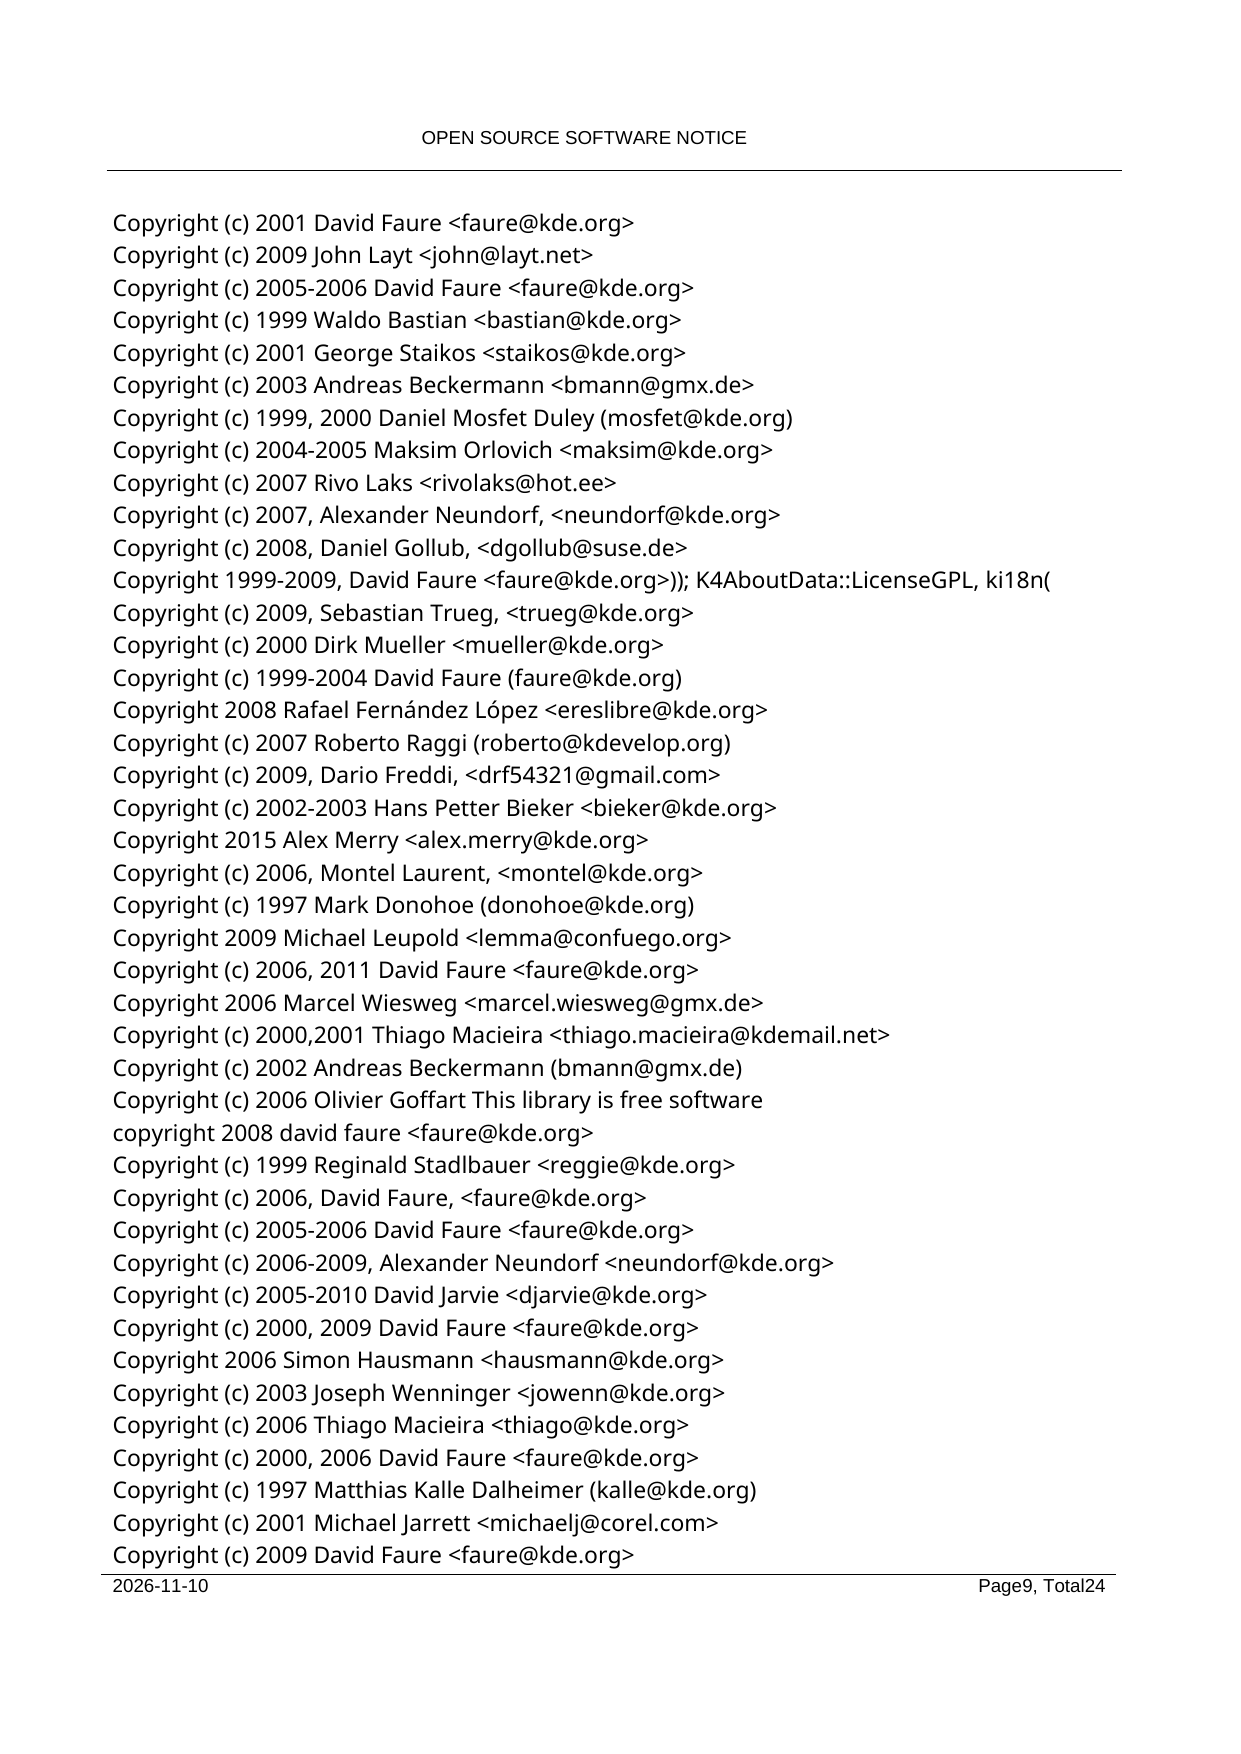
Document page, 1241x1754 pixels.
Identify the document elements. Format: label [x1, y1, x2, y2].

text [112, 206, 1128, 1571]
